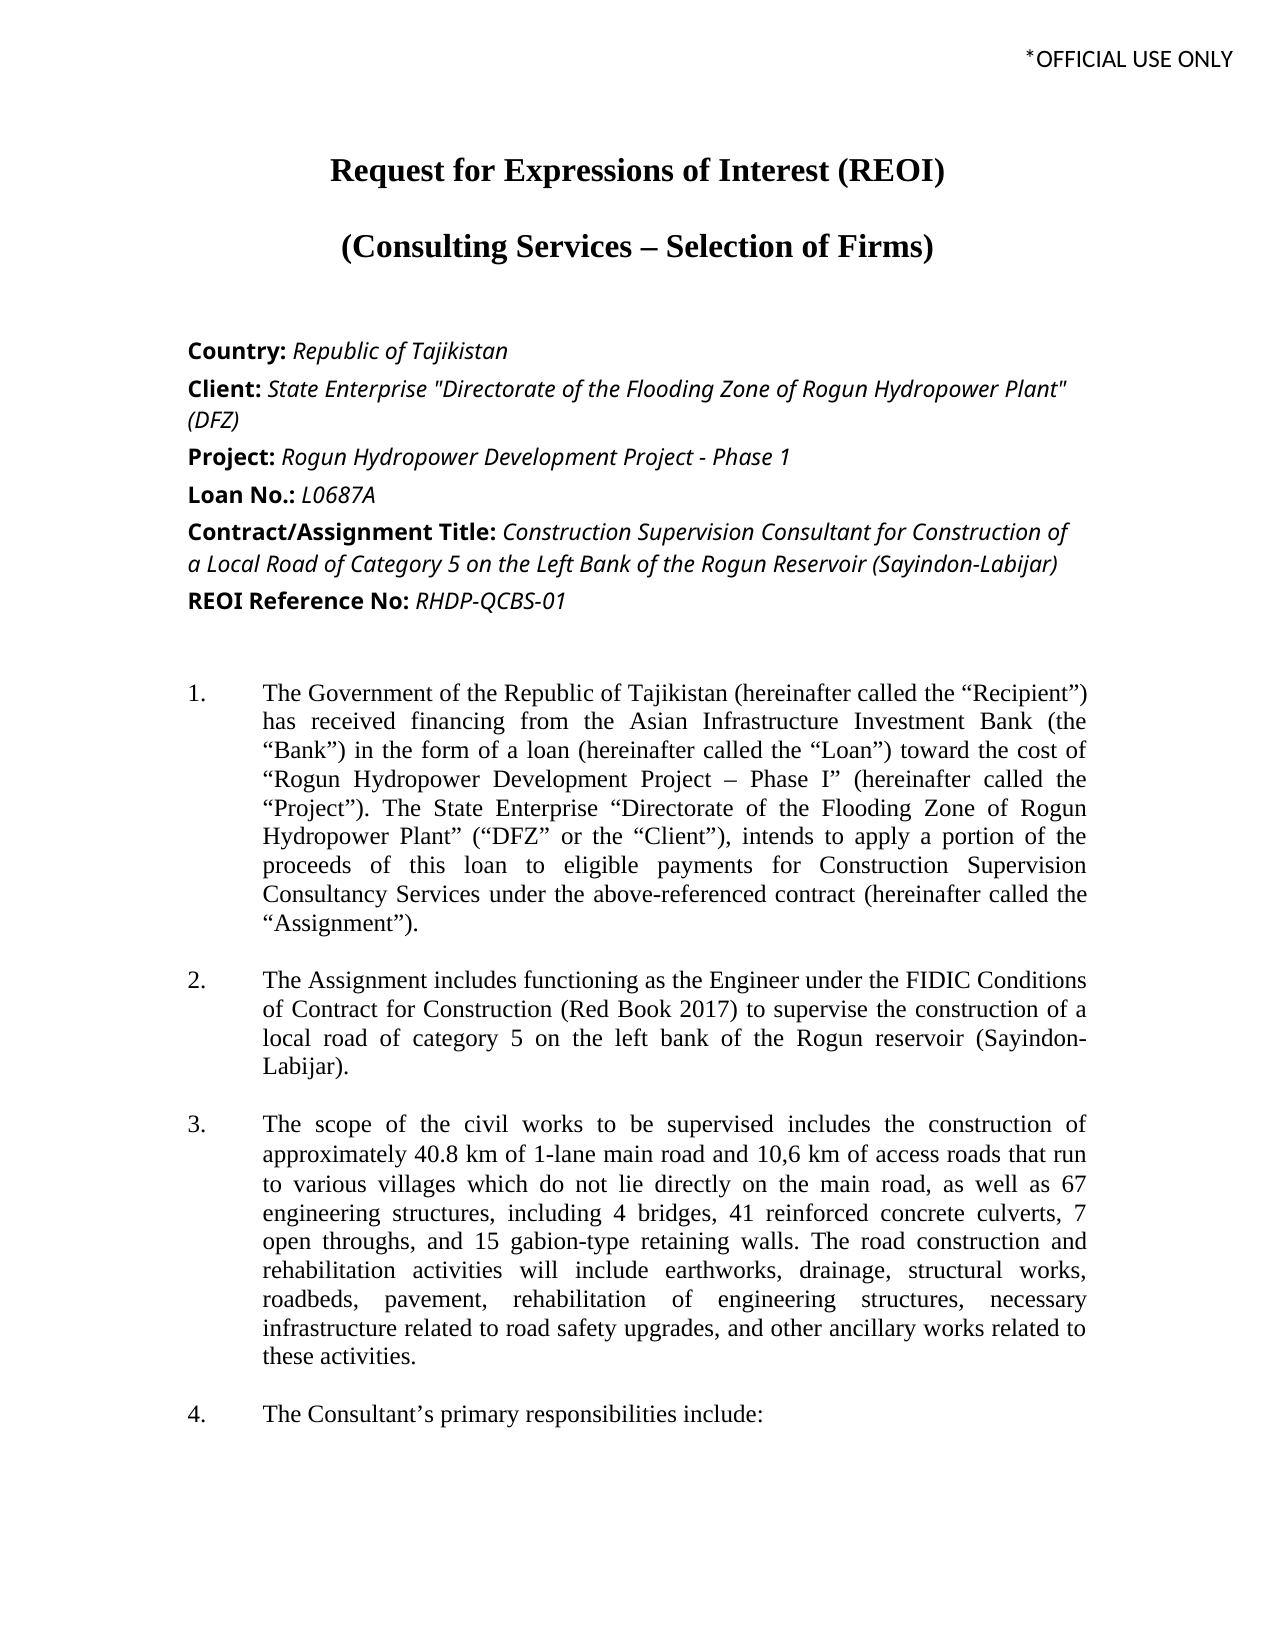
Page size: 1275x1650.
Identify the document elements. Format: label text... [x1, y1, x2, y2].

list The Consultant’s primary responsibilities include: [187, 1399, 1087, 1428]
text Project: Rogun Hydropower Development Project - Phase 1 [187, 441, 1087, 473]
text Loan No.: L0687A [187, 479, 1087, 510]
text Contract/Assignment Title: Construction Supervision Consultant for Construction of a Local Road of Category 5 on the Left Bank of the Rogun Reservoir (Sayindon-Labijar) [187, 516, 1087, 579]
list The Government of the Republic of Tajikistan (hereinafter called the “Recipient”) has received financing from the Asian Infrastructure Investment Bank (the “Bank”) in the form of a loan (hereinafter called the “Loan”) toward the cost of “Rogun Hydropower Development Project – Phase I” (hereinafter called the “Project”). The State Enterprise “Directorate of the Flooding Zone of Rogun Hydropower Plant” (“DFZ” or the “Client”), intends to apply a portion of the proceeds of this loan to eligible payments for Construction Supervision Consultancy Services under the above-referenced contract (hereinafter called the “Assignment”). [187, 678, 1087, 936]
text REOI Reference No: RHDP-QCBS-01 [187, 585, 1087, 616]
text Client: State Enterprise "Directorate of the Flooding Zone of Rogun Hydropower Plant" (DFZ) [187, 373, 1087, 435]
text Country: Republic of Tajikistan [187, 335, 1144, 366]
subtitle Request for Expressions of Interest (REOI) [187, 150, 1087, 188]
subtitle (Consulting Services – Selection of Firms) [187, 227, 1087, 265]
list The Assignment includes functioning as the Engineer under the FIDIC Conditions of Contract for Construction (Red Book 2017) to supervise the construction of a local road of category 5 on the left bank of the Rogun reservoir (Sayindon-Labijar). [187, 965, 1087, 1080]
list The scope of the civil works to be supervised includes the construction of approximately 40.8 km of 1-lane main road and 10,6 km of access roads that run to various villages which do not lie directly on the main road, as well as 67 engineering structures, including 4 bridges, 41 reinforced concrete culverts, 7 open throughs, and 15 gabion-type retaining walls. The road construction and rehabilitation activities will include earthworks, drainage, structural works, roadbeds, pavement, rehabilitation of engineering structures, necessary infrastructure related to road safety upgrades, and other ancillary works related to these activities. [187, 1109, 1087, 1370]
